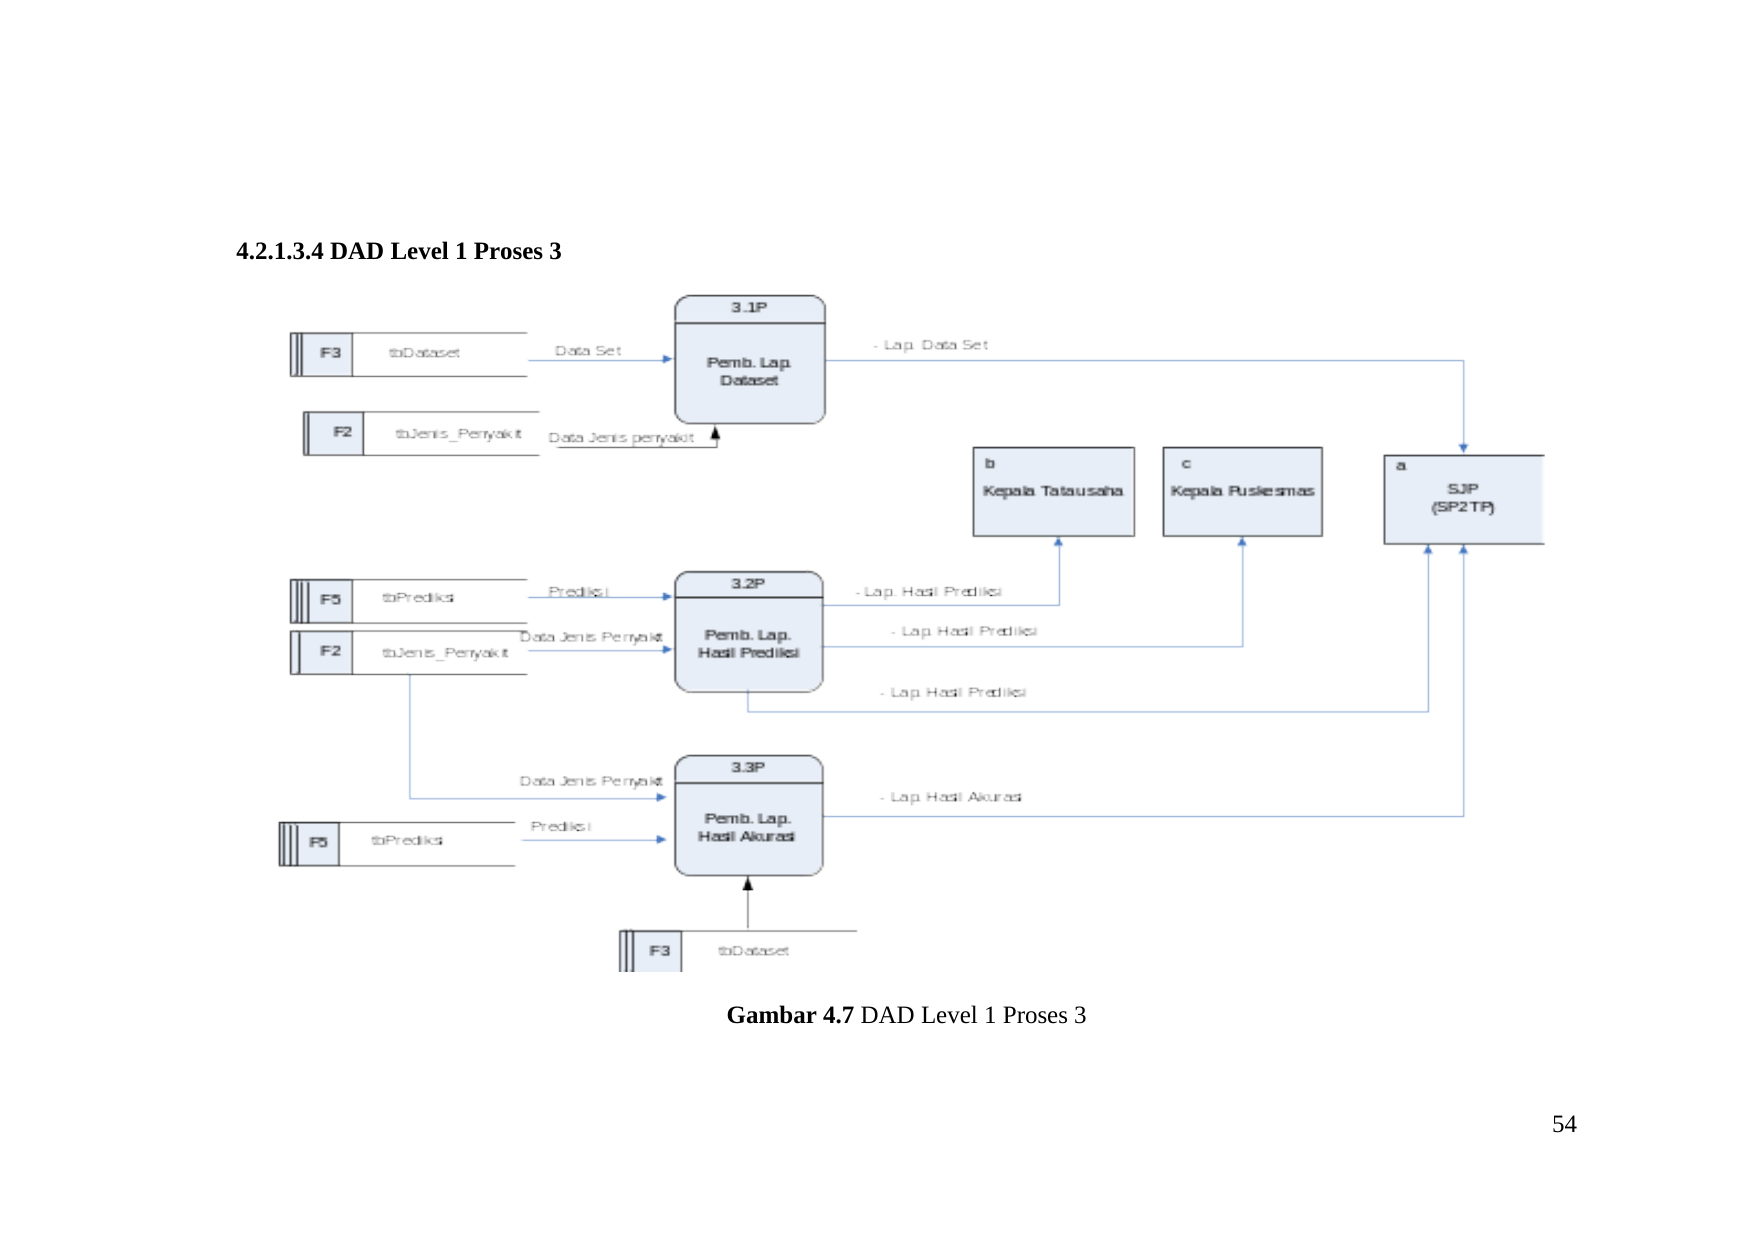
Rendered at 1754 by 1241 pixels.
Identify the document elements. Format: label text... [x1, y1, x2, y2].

subtitle 4.2.1.3.4 DAD Level 1 Proses 3 [236, 236, 1577, 265]
text Gambar 4.7 DAD Level 1 Proses 3 [236, 1001, 1577, 1029]
